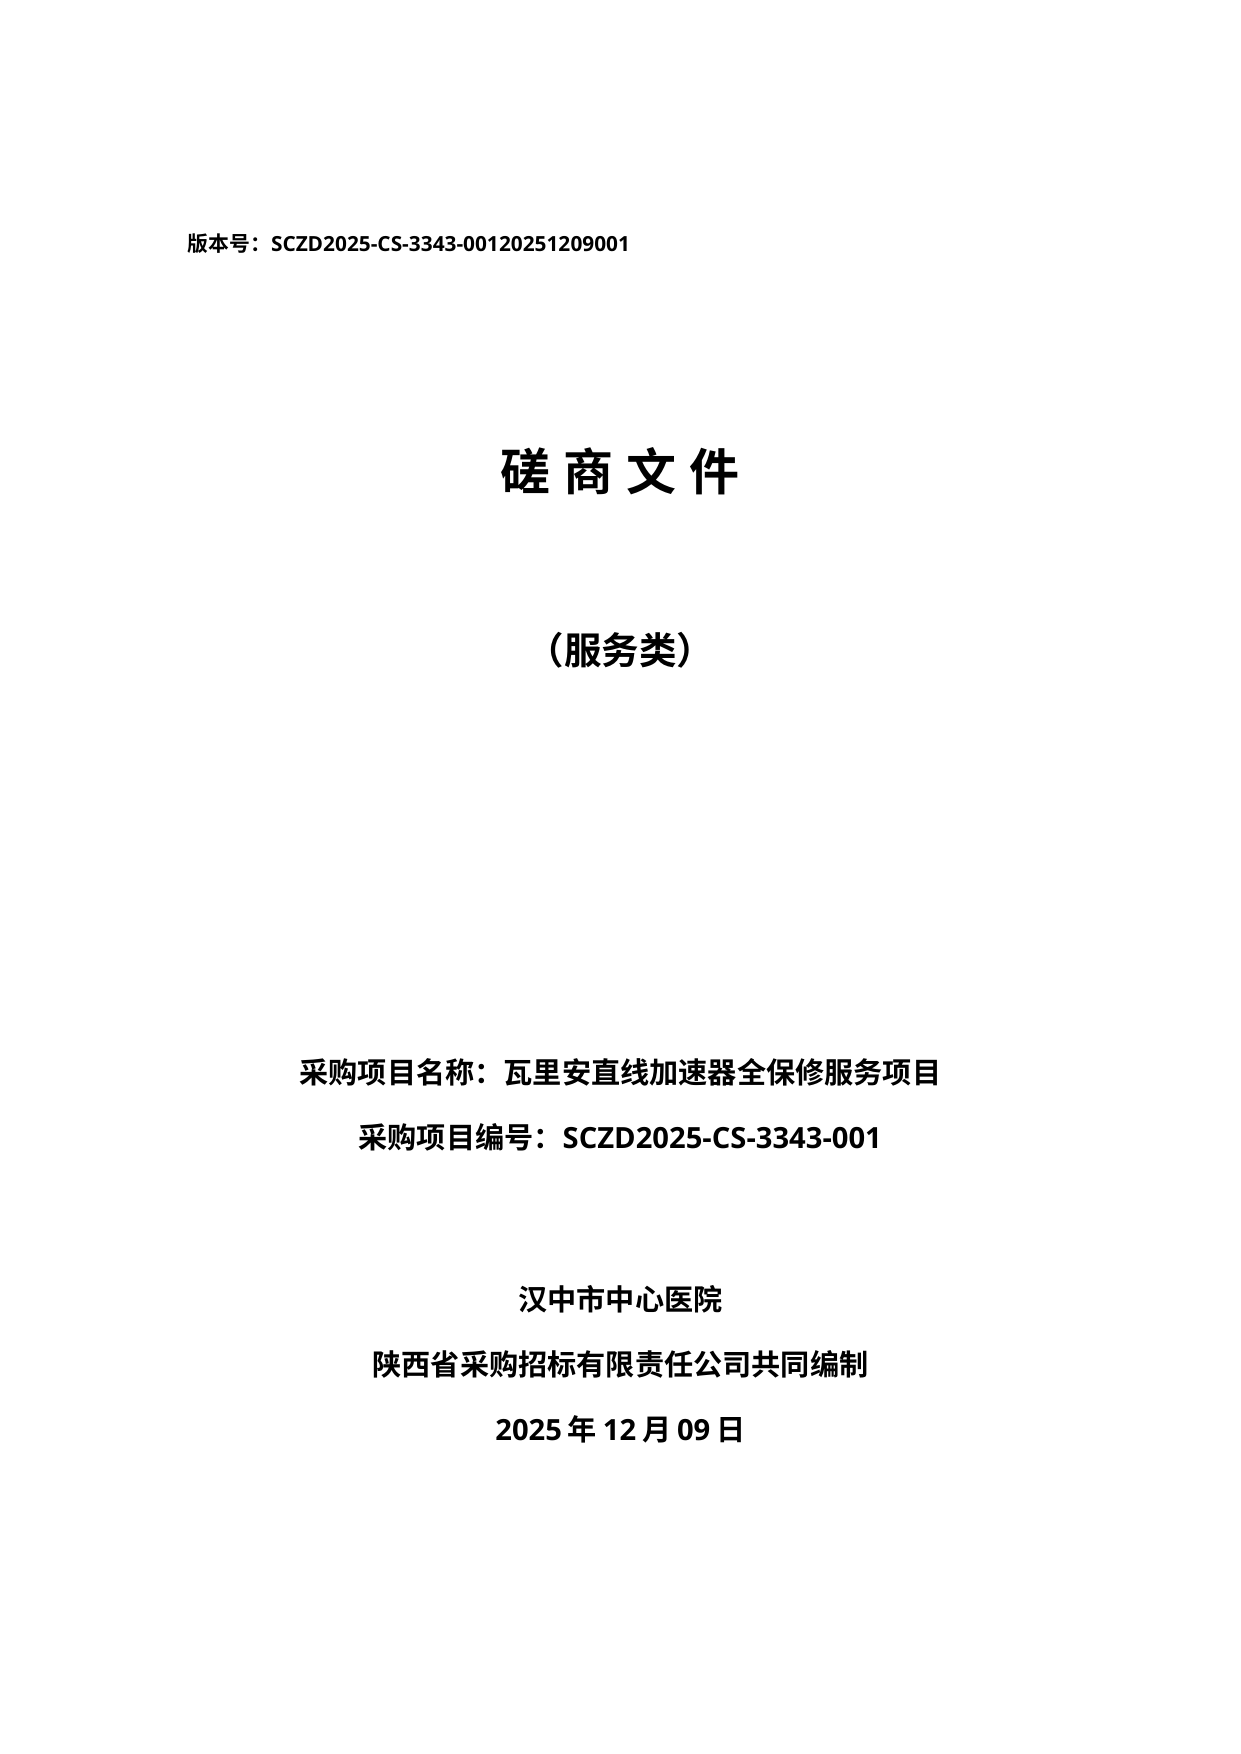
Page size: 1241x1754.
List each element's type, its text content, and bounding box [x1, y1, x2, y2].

text 汉中市中心医院 [187, 1267, 1053, 1332]
text 版本号：SCZD2025-CS-3343-00120251209001 [187, 227, 1053, 422]
text 采购项目编号：SCZD2025-CS-3343-001 [187, 1104, 1053, 1267]
text 采购项目名称：瓦里安直线加速器全保修服务项目 [187, 1039, 1053, 1104]
text 陕西省采购招标有限责任公司共同编制 [187, 1332, 1053, 1397]
text 2025年12月09日 [187, 1397, 1053, 1462]
text 磋 商 文 件 [187, 422, 1053, 617]
text （服务类） [187, 617, 1053, 1039]
